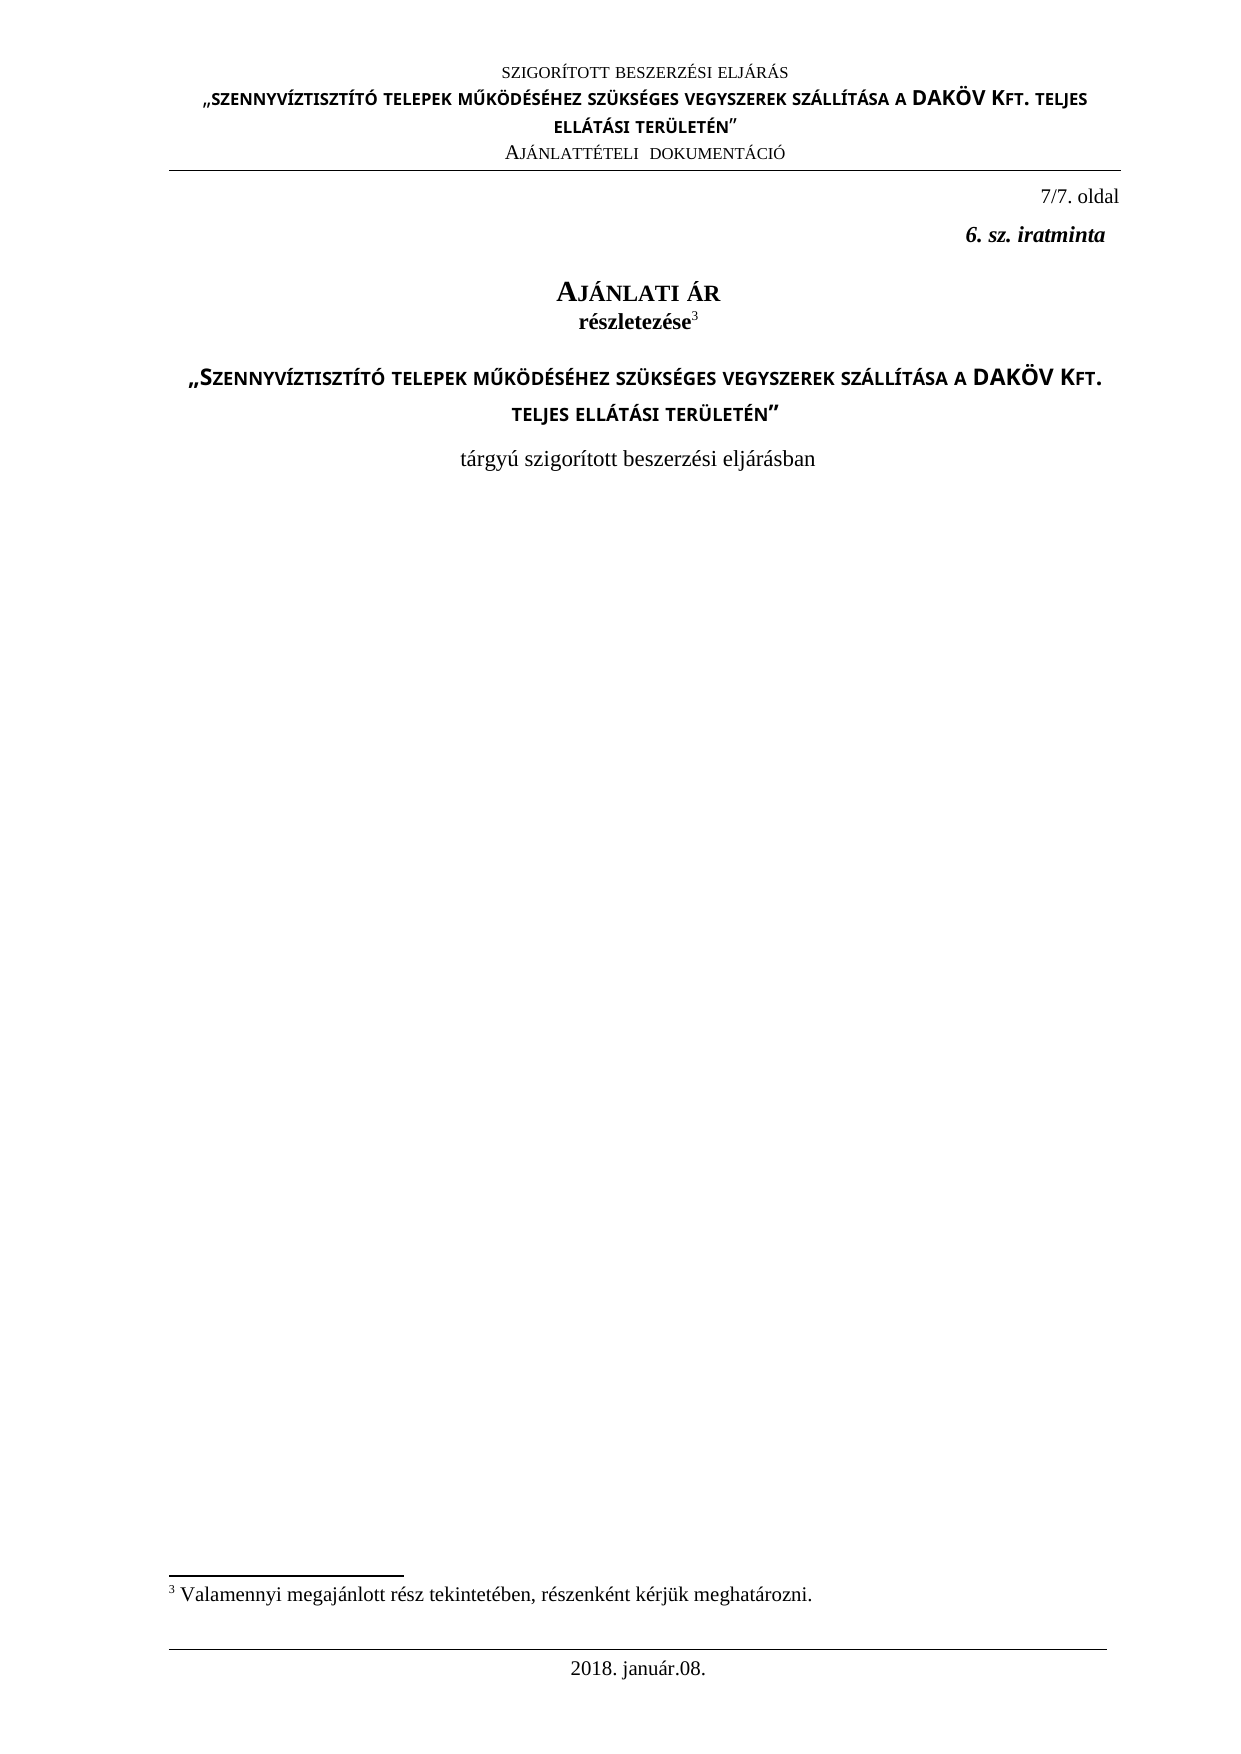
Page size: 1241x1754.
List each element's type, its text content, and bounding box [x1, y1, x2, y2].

text „Szennyvíztisztító telepek működéséhez szükséges vegyszerek szállítása a DAKÖV Kft. teljes ellátási területén” [169, 361, 1121, 428]
text részletezése [169, 308, 1107, 334]
text tárgyú szigorított beszerzési eljárásban [169, 445, 1107, 471]
subtitle Ajánlati ár [169, 274, 1107, 308]
text 6. sz. iratminta [169, 222, 1107, 248]
